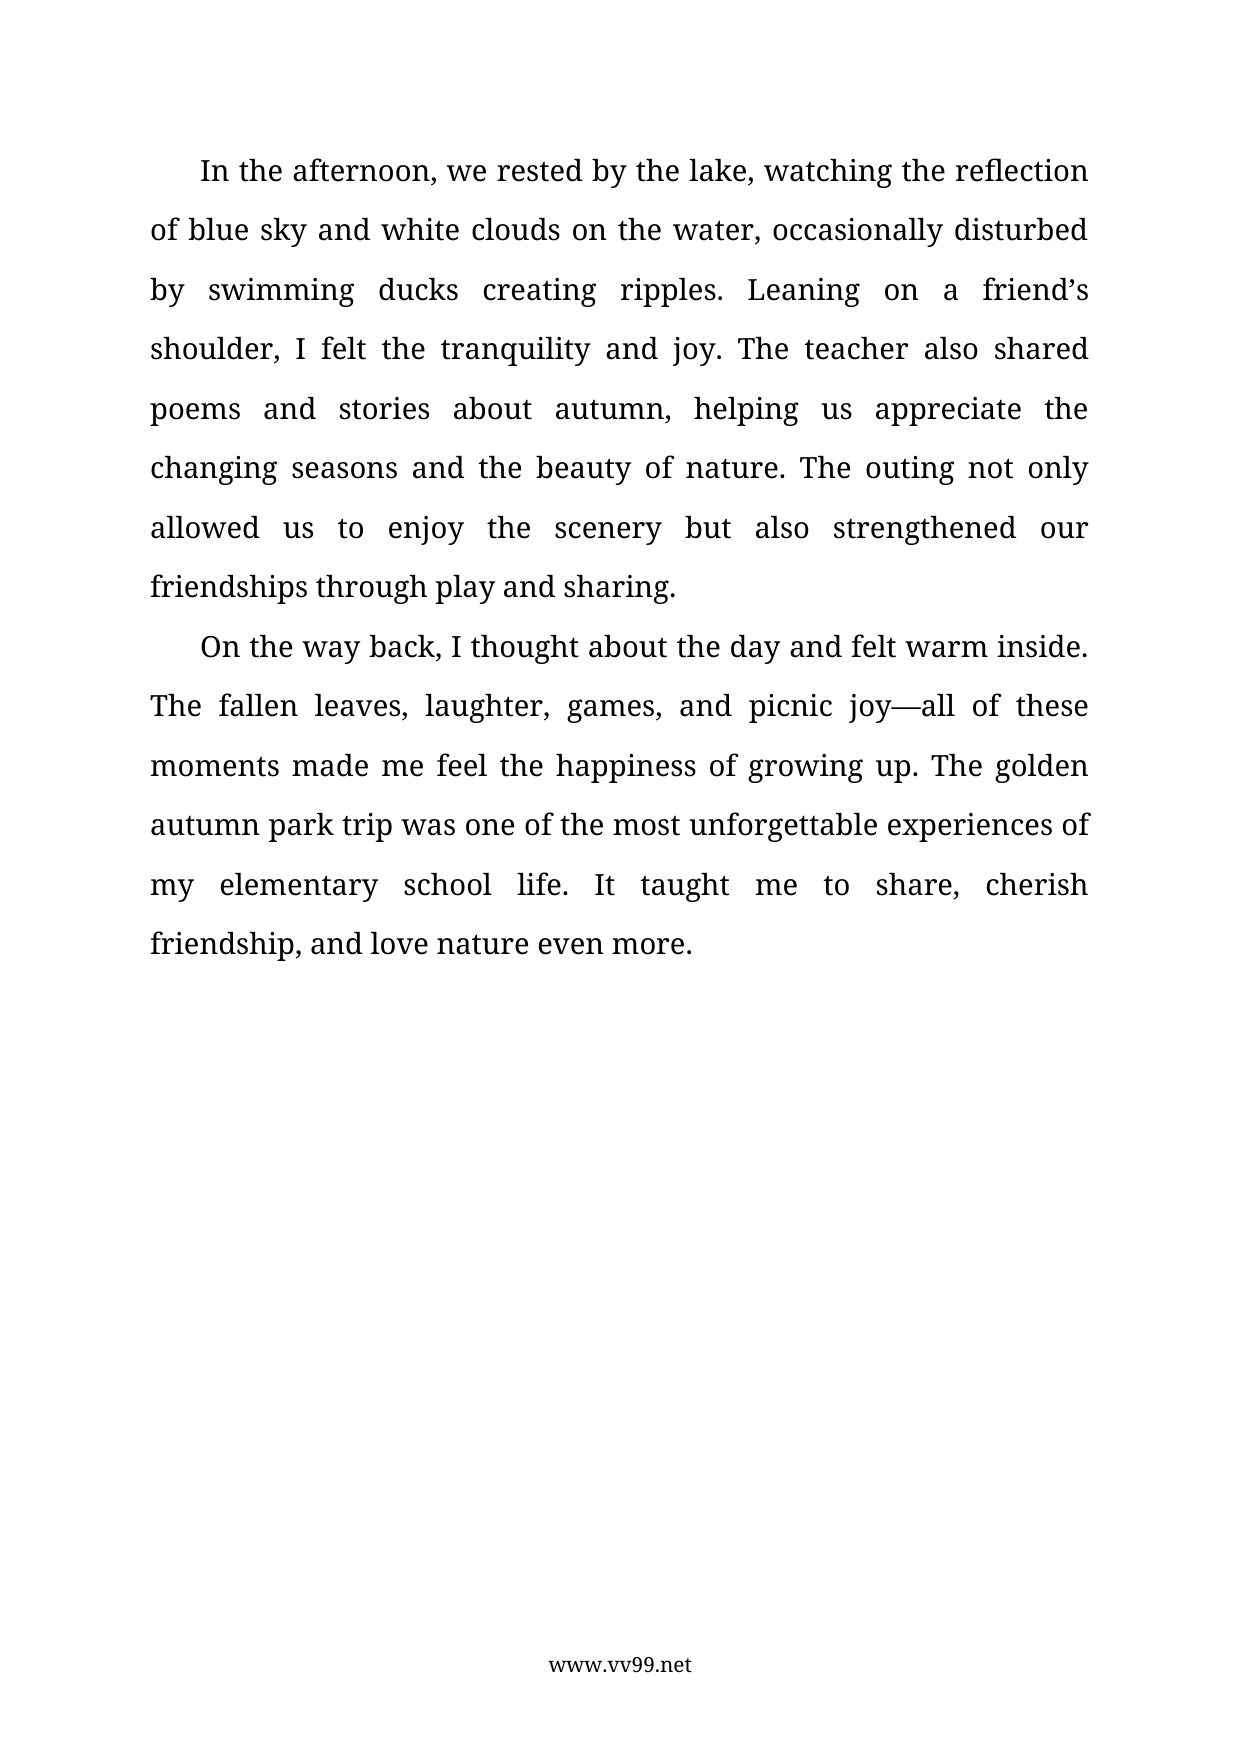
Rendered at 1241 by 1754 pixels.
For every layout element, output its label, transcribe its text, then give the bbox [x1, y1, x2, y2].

text On the way back, I thought about the day and felt warm inside. The fallen leaves, laughter, games, and picnic joy—all of these moments made me feel the happiness of growing up. The golden autumn park trip was one of the most unforgettable experiences of my elementary school life. It taught me to share, cherish friendship, and love nature even more. [150, 626, 1090, 963]
text In the afternoon, we rested by the lake, watching the reflection of blue sky and white clouds on the water, occasionally disturbed by swimming ducks creating ripples. Leaning on a friend’s shoulder, I felt the tranquility and joy. The teacher also shared poems and stories about autumn, helping us appreciate the changing seasons and the beauty of nature. The outing not only allowed us to enjoy the scenery but also strengthened our friendships through play and sharing. [150, 150, 1090, 606]
